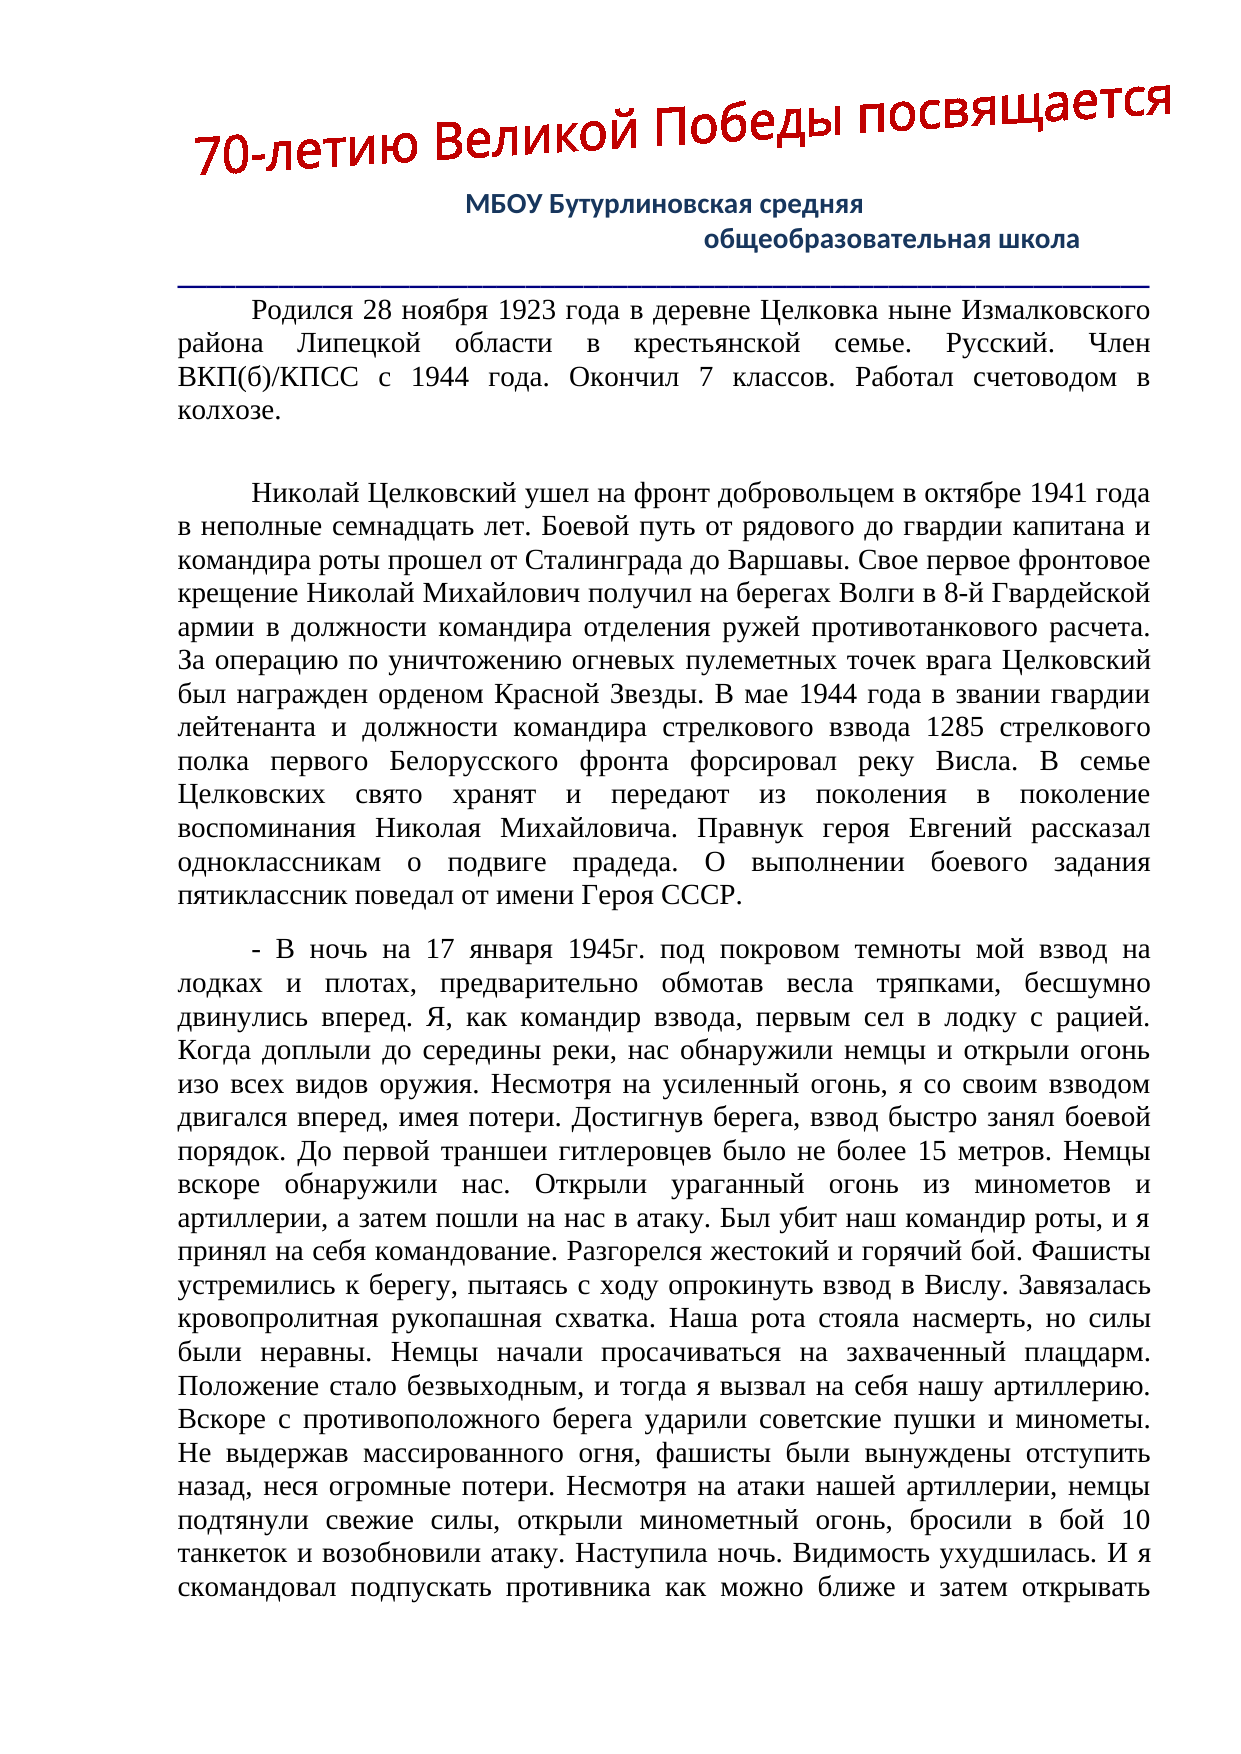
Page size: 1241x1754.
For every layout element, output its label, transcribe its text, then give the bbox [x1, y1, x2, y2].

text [177, 932, 1152, 1602]
text Родился 28 ноября 1923 года в деревне Целковка ныне Измалковского района Липецкой области в крестьянской семье. Русский. Член ВКП(б)/КПСС с 1944 года. Окончил 7 классов. Работал счетоводом в колхозе. [177, 292, 1152, 454]
text Николай Целковский ушел на фронт добровольцем в октябре 1941 года в неполные семнадцать лет. Боевой путь от рядового до гвардии капитана и командира роты прошел от Сталинграда до Варшавы. Свое первое фронтовое крещение Николай Михайлович получил на берегах Волги в 8-й Гвардейской армии в должности командира отделения ружей противотанкового расчета. За операцию по уничтожению огневых пулеметных точек врага Целковский был награжден орденом Красной Звезды. В мае 1944 года в звании гвардии лейтенанта и должности командира стрелкового взвода 1285 стрелкового полка первого Белорусского фронта форсировал реку Висла. В семье Целковских свято хранят и передают из поколения в поколение воспоминания Николая Михайловича. Правнук героя Евгений рассказал одноклассникам о подвиге прадеда. О выполнении боевого задания пятиклассник поведал от имени Героя СССР. [177, 475, 1152, 911]
